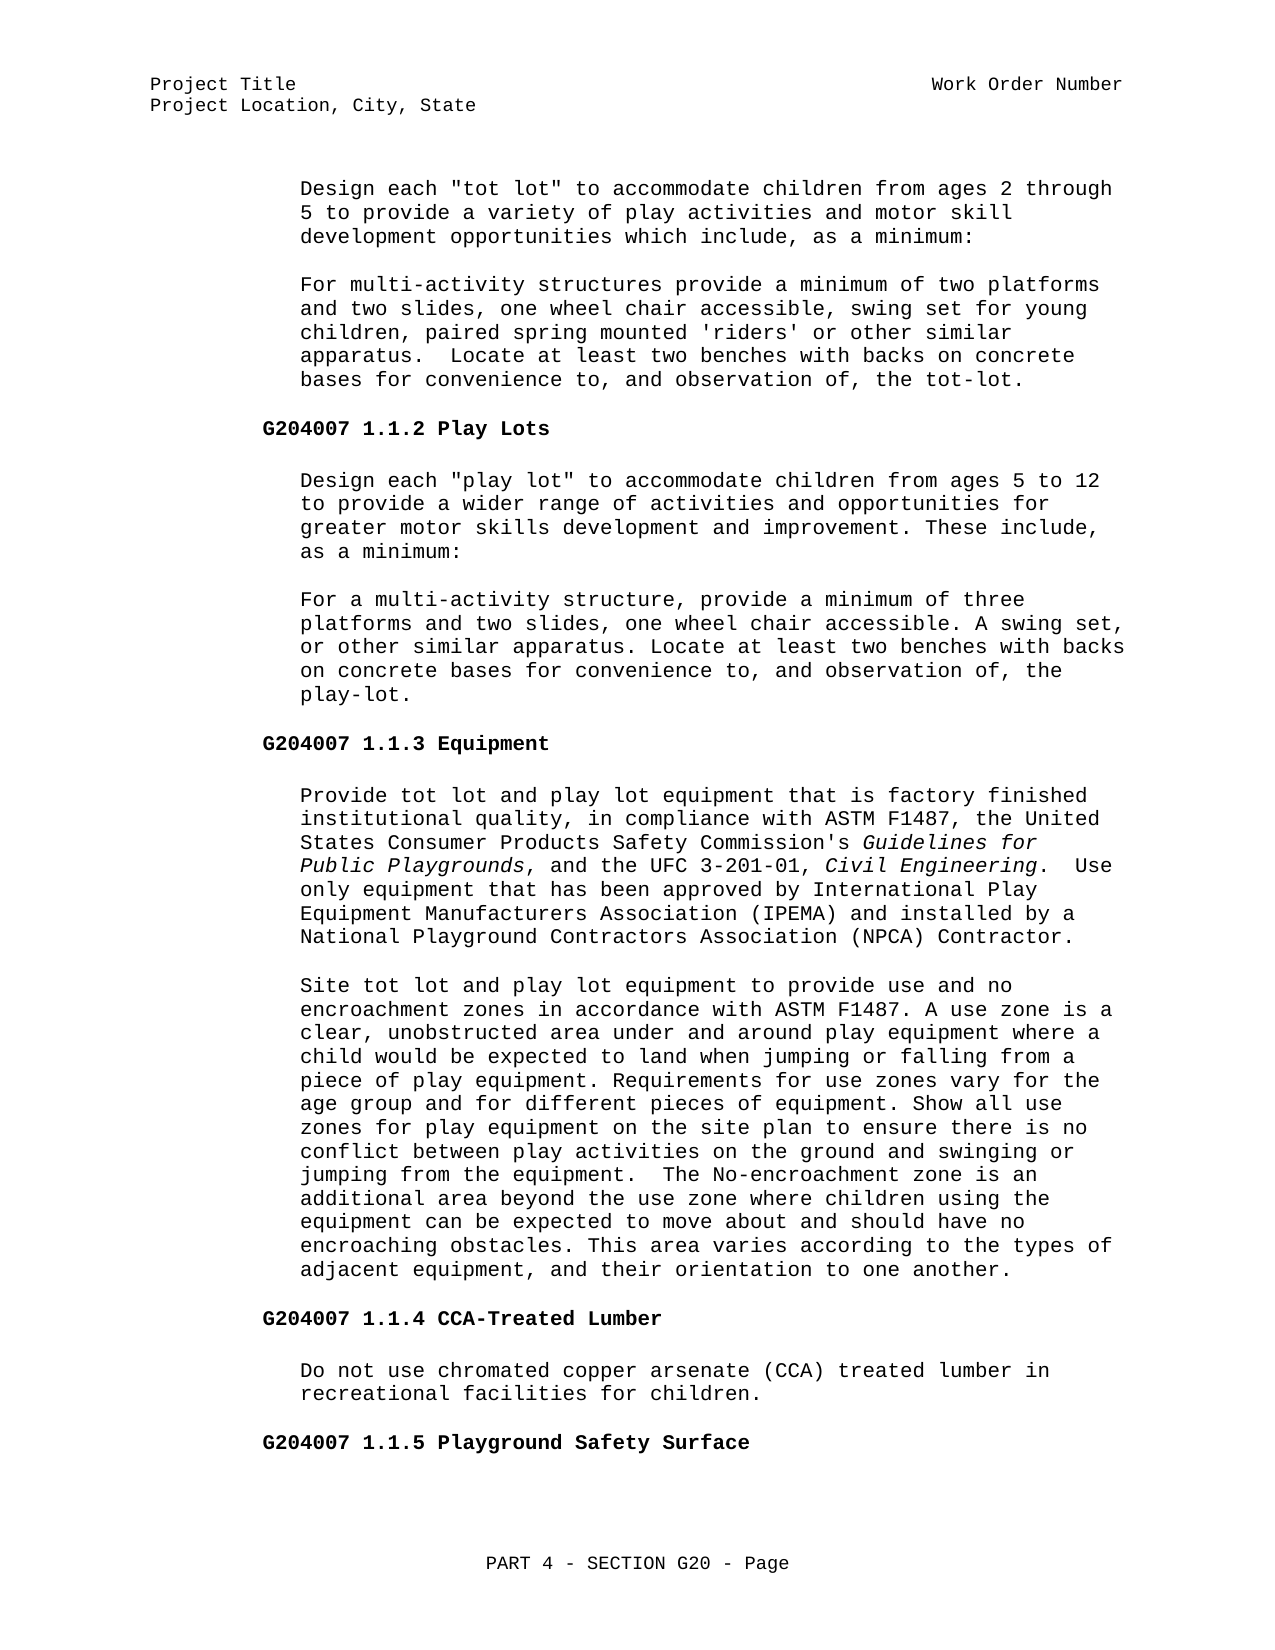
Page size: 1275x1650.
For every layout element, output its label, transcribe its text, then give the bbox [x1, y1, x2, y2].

text For a multi-activity structure, provide a minimum of three platforms and two slides, one wheel chair accessible. A swing set, or other similar apparatus. Locate at least two benches with backs on concrete bases for convenience to, and observation of, the play-lot. [300, 589, 1125, 707]
text Design each "tot lot" to accommodate children from ages 2 through 5 to provide a variety of play activities and motor skill development opportunities which include, as a minimum: [300, 178, 1125, 249]
text G204007 1.1.5 Playground Safety Surface [225, 1432, 1125, 1456]
text Site tot lot and play lot equipment to provide use and no encroachment zones in accordance with ASTM F1487. A use zone is a clear, unobstructed area under and around play equipment where a child would be expected to land when jumping or falling from a piece of play equipment. Requirements for use zones vary for the age group and for different pieces of equipment. Show all use zones for play equipment on the site plan to ensure there is no conflict between play activities on the ground and swinging or jumping from the equipment. The No-encroachment zone is an additional area beyond the use zone where children using the equipment can be expected to move about and should have no encroaching obstacles. This area varies according to the types of adjacent equipment, and their orientation to one another. [300, 975, 1125, 1282]
text Do not use chromated copper arsenate (CCA) treated lumber in recreational facilities for children. [300, 1359, 1125, 1407]
text G204007 1.1.2 Play Lots [225, 418, 1125, 441]
text G204007 1.1.4 CCA-Treated Lumber [225, 1307, 1125, 1331]
text Provide tot lot and play lot equipment that is factory finished institutional quality, in compliance with ASTM F1487, the United States Consumer Products Safety Commission's Guidelines for Public Playgrounds, and the UFC 3-201-01, Civil Engineering. Use only equipment that has been approved by International Play Equipment Manufacturers Association (IPEMA) and installed by a National Playground Contractors Association (NPCA) Contractor. [300, 784, 1125, 950]
text G204007 1.1.3 Equipment [225, 732, 1125, 756]
text Design each "play lot" to accommodate children from ages 5 to 12 to provide a wider range of activities and opportunities for greater motor skills development and improvement. These include, as a minimum: [300, 470, 1125, 564]
text For multi-activity structures provide a minimum of two platforms and two slides, one wheel chair accessible, swing set for young children, paired spring mounted 'riders' or other similar apparatus. Locate at least two benches with backs on concrete bases for convenience to, and observation of, the tot-lot. [300, 274, 1125, 393]
